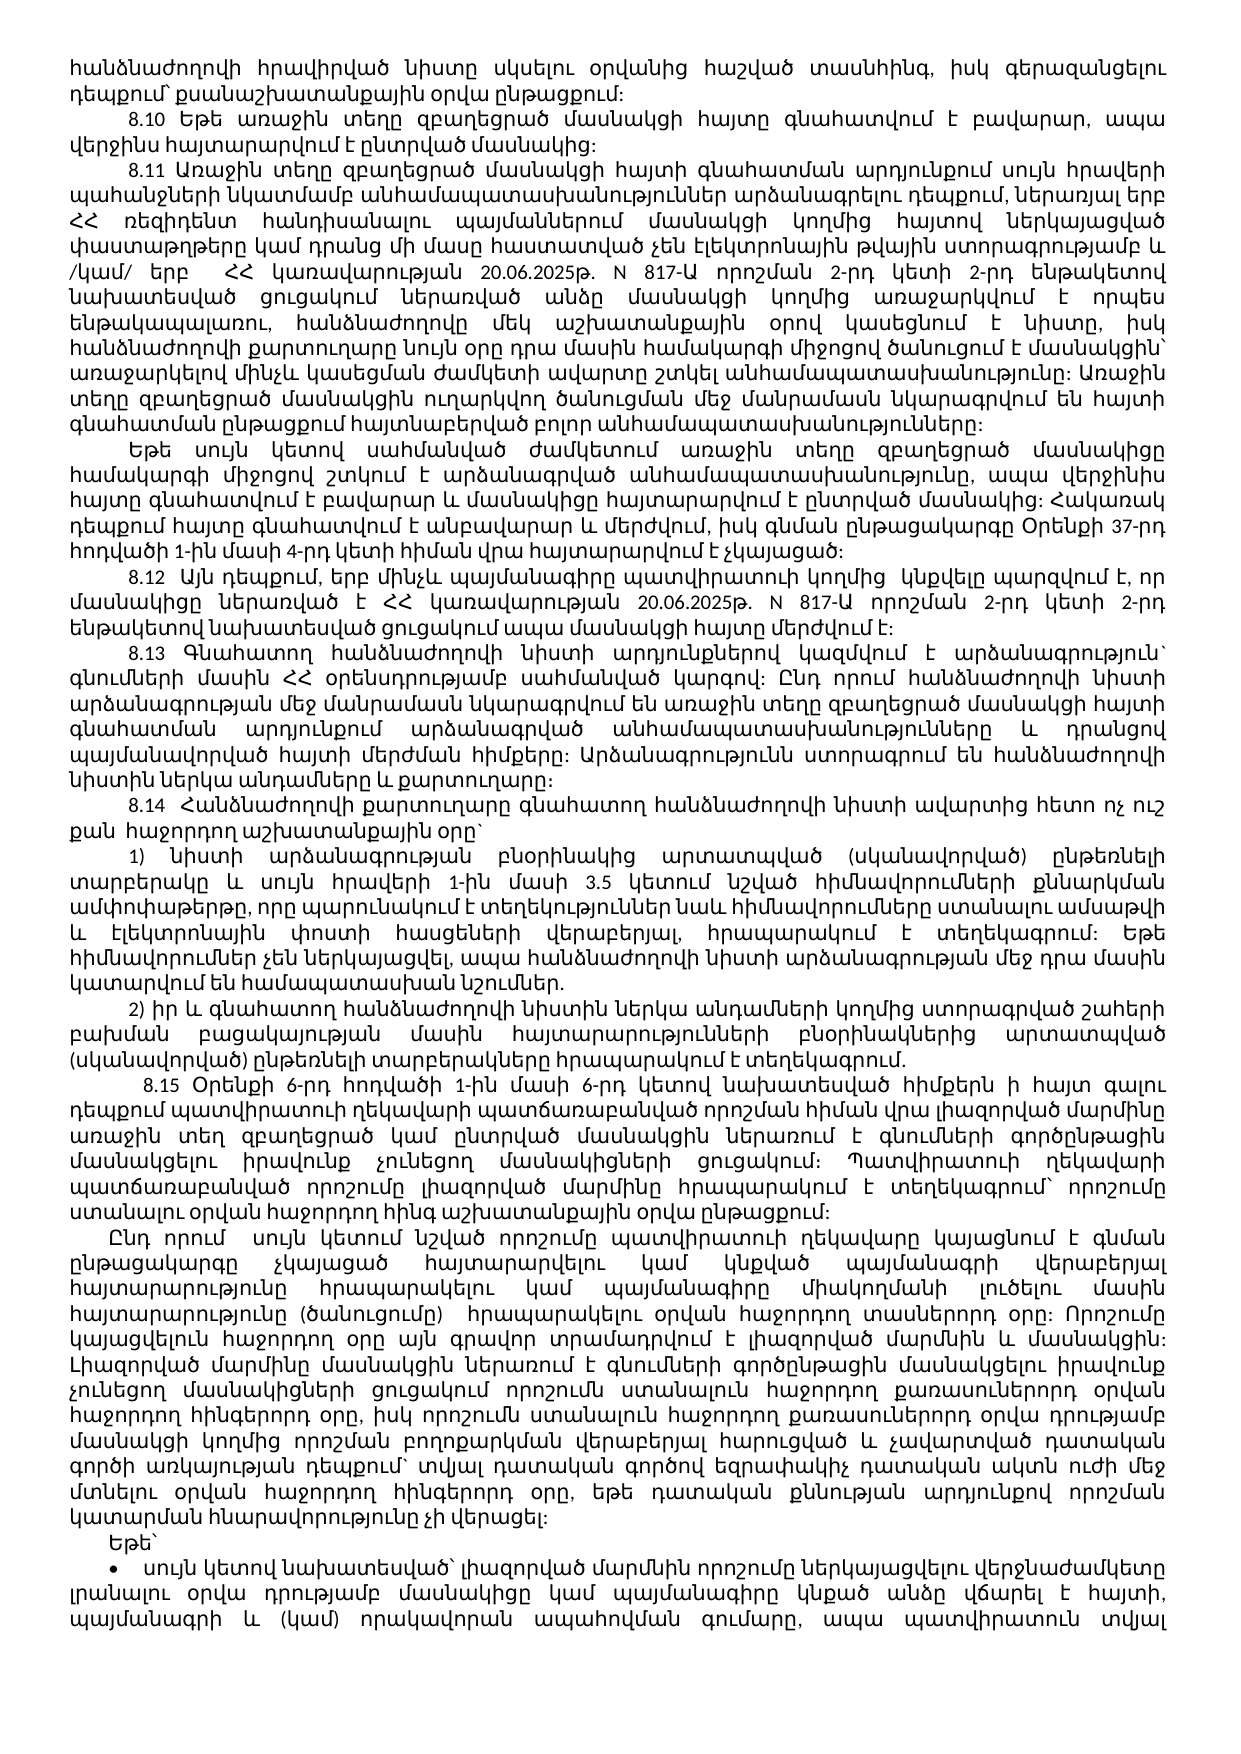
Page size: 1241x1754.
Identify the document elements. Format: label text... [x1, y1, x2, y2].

text 8.11 Առաջին տեղը զբաղեցրած մասնակցի հայտի գնահատման արդյունքում սույն հրավերի պահանջների նկատմամբ անհամապատասխանություններ արձանագրելու դեպքում, ներառյալ երբ ՀՀ ռեզիդենտ հանդիսանալու պայմաններում մասնակցի կողմից հայտով ներկայացված փաստաթղթերը կամ դրանց մի մասը հաստատված չեն էլեկտրոնային թվային ստորագրությամբ և /կամ/ երբ ՀՀ կառավարության 20.06.2025թ. N 817-Ա որոշման 2-րդ կետի 2-րդ ենթակետով նախատեսված ցուցակում ներառված անձը մասնակցի կողմից առաջարկվում է որպես ենթակապալառու, հանձնաժողովը մեկ աշխատանքային օրով կասեցնում է նիստը, իսկ հանձնաժողովի քարտուղարը նույն օրը դրա մասին համակարգի միջոցով ծանուցում է մասնակցին՝ առաջարկելով մինչև կասեցման ժամկետի ավարտը շտկել անհամապատասխանությունը: Առաջին տեղը զբաղեցրած մասնակցին ուղարկվող ծանուցման մեջ մանրամասն նկարագրվում են հայտի գնահատման ընթացքում հայտնաբերված բոլոր անհամապատասխանությունները: [69, 157, 1167, 437]
text 8.15 Օրենքի 6-րդ հոդվածի 1-ին մասի 6-րդ կետով նախատեսված հիմքերն ի հայտ գալու դեպքում պատվիրատուի ղեկավարի պատճառաբանված որոշման հիման վրա լիազորված մարմինը առաջին տեղ զբաղեցրած կամ ընտրված մասնակցին ներառում է գնումների գործընթացին մասնակցելու իրավունք չունեցող մասնակիցների ցուցակում։ Պատվիրատուի ղեկավարի պատճառաբանված որոշումը լիազորված մարմինը հրապարակում է տեղեկագրում՝ որոշումը ստանալու օրվան հաջորդող հինգ աշխատանքային օրվա ընթացքում: [69, 1072, 1167, 1225]
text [69, 1555, 1167, 1631]
text Եթե սույն կետով սահմանված ժամկետում առաջին տեղը զբաղեցրած մասնակիցը համակարգի միջոցով շտկում է արձանագրված անհամապատասխանությունը, ապա վերջինիս հայտը գնահատվում է բավարար և մասնակիցը հայտարարվում է ընտրված մասնակից: Հակառակ դեպքում հայտը գնահատվում է անբավարար և մերժվում, իսկ գնման ընթացակարգը Օրենքի 37-րդ հոդվածի 1-ին մասի 4-րդ կետի հիման վրա հայտարարվում է չկայացած: [69, 437, 1167, 564]
text 8.13 Գնահատող հանձնաժողովի նիստի արդյունքներով կազմվում է արձանագրություն` գնումների մասին ՀՀ օրենսդրությամբ սահմանված կարգով: Ընդ որում հանձնաժողովի նիստի արձանագրության մեջ մանրամասն նկարագրվում են առաջին տեղը զբաղեցրած մասնակցի հայտի գնահատման արդյունքում արձանագրված անհամապատասխանությունները և դրանցով պայմանավորված հայտի մերժման հիմքերը: Արձանագրությունն ստորագրում են հանձնաժողովի նիստին ներկա անդամները և քարտուղարը։ [69, 640, 1167, 793]
text 1) նիստի արձանագրության բնօրինակից արտատպված (սկանավորված) ընթեռնելի տարբերակը և սույն հրավերի 1-ին մասի 3.5 կետում նշված հիմնավորումների քննարկման ամփոփաթերթը, որը պարունակում է տեղեկություններ նաև հիմնավորումները ստանալու ամսաթվի և էլեկտրոնային փոստի հասցեների վերաբերյալ, հրապարակում է տեղեկագրում: Եթե հիմնավորումներ չեն ներկայացվել, ապա հանձնաժողովի նիստի արձանագրության մեջ դրա մասին կատարվում են համապատասխան նշումներ. [69, 843, 1167, 996]
text 8.10 Եթե առաջին տեղը զբաղեցրած մասնակցի հայտը գնահատվում է բավարար, ապա վերջինս հայտարարվում է ընտրված մասնակից: [69, 106, 1167, 157]
text Ընդ որում սույն կետում նշված որոշումը պատվիրատուի ղեկավարը կայացնում է գնման ընթացակարգը չկայացած հայտարարվելու կամ կնքված պայմանագրի վերաբերյալ հայտարարությունը հրապարակելու կամ պայմանագիրը միակողմանի լուծելու մասին հայտարարությունը (ծանուցումը) հրապարակելու օրվան հաջորդող տասներորդ օրը: Որոշումը կայացվելուն հաջորդող օրը այն գրավոր տրամադրվում է լիազորված մարմնին և մասնակցին: Լիազորված մարմինը մասնակցին ներառում է գնումների գործընթացին մասնակցելու իրավունք չունեցող մասնակիցների ցուցակում որոշումն ստանալուն հաջորդող քառասուներորդ օրվան հաջորդող հինգերորդ օրը, իսկ որոշումն ստանալուն հաջորդող քառասուներորդ օրվա դրությամբ մասնակցի կողմից որոշման բողոքարկման վերաբերյալ հարուցված և չավարտված դատական գործի առկայության դեպքում` տվյալ դատական գործով եզրափակիչ դատական ակտն ուժի մեջ մտնելու օրվան հաջորդող հինգերորդ օրը, եթե դատական քննության արդյունքով որոշման կատարման հնարավորությունը չի վերացել: [69, 1225, 1167, 1530]
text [69, 56, 1167, 106]
text 8.14 Հանձնաժողովի քարտուղարը գնահատող հանձնաժողովի նիստի ավարտից հետո ոչ ուշ քան հաջորդող աշխատանքային օրը` [69, 793, 1167, 843]
text 8.12 Այն դեպքում, երբ մինչև պայմանագիրը պատվիրատուի կողմից կնքվելը պարզվում է, որ մասնակիցը ներառված է ՀՀ կառավարության 20.06.2025թ. N 817-Ա որոշման 2-րդ կետի 2-րդ ենթակետով նախատեսված ցուցակում ապա մասնակցի հայտը մերժվում է: [69, 564, 1167, 640]
text 2) իր և գնահատող հանձնաժողովի նիստին ներկա անդամների կողմից ստորագրված շահերի բախման բացակայության մասին հայտարարությունների բնօրինակներից արտատպված (սկանավորված) ընթեռնելի տարբերակները հրապարակում է տեղեկագրում. [69, 996, 1167, 1072]
text Եթե՝ [69, 1530, 1167, 1555]
